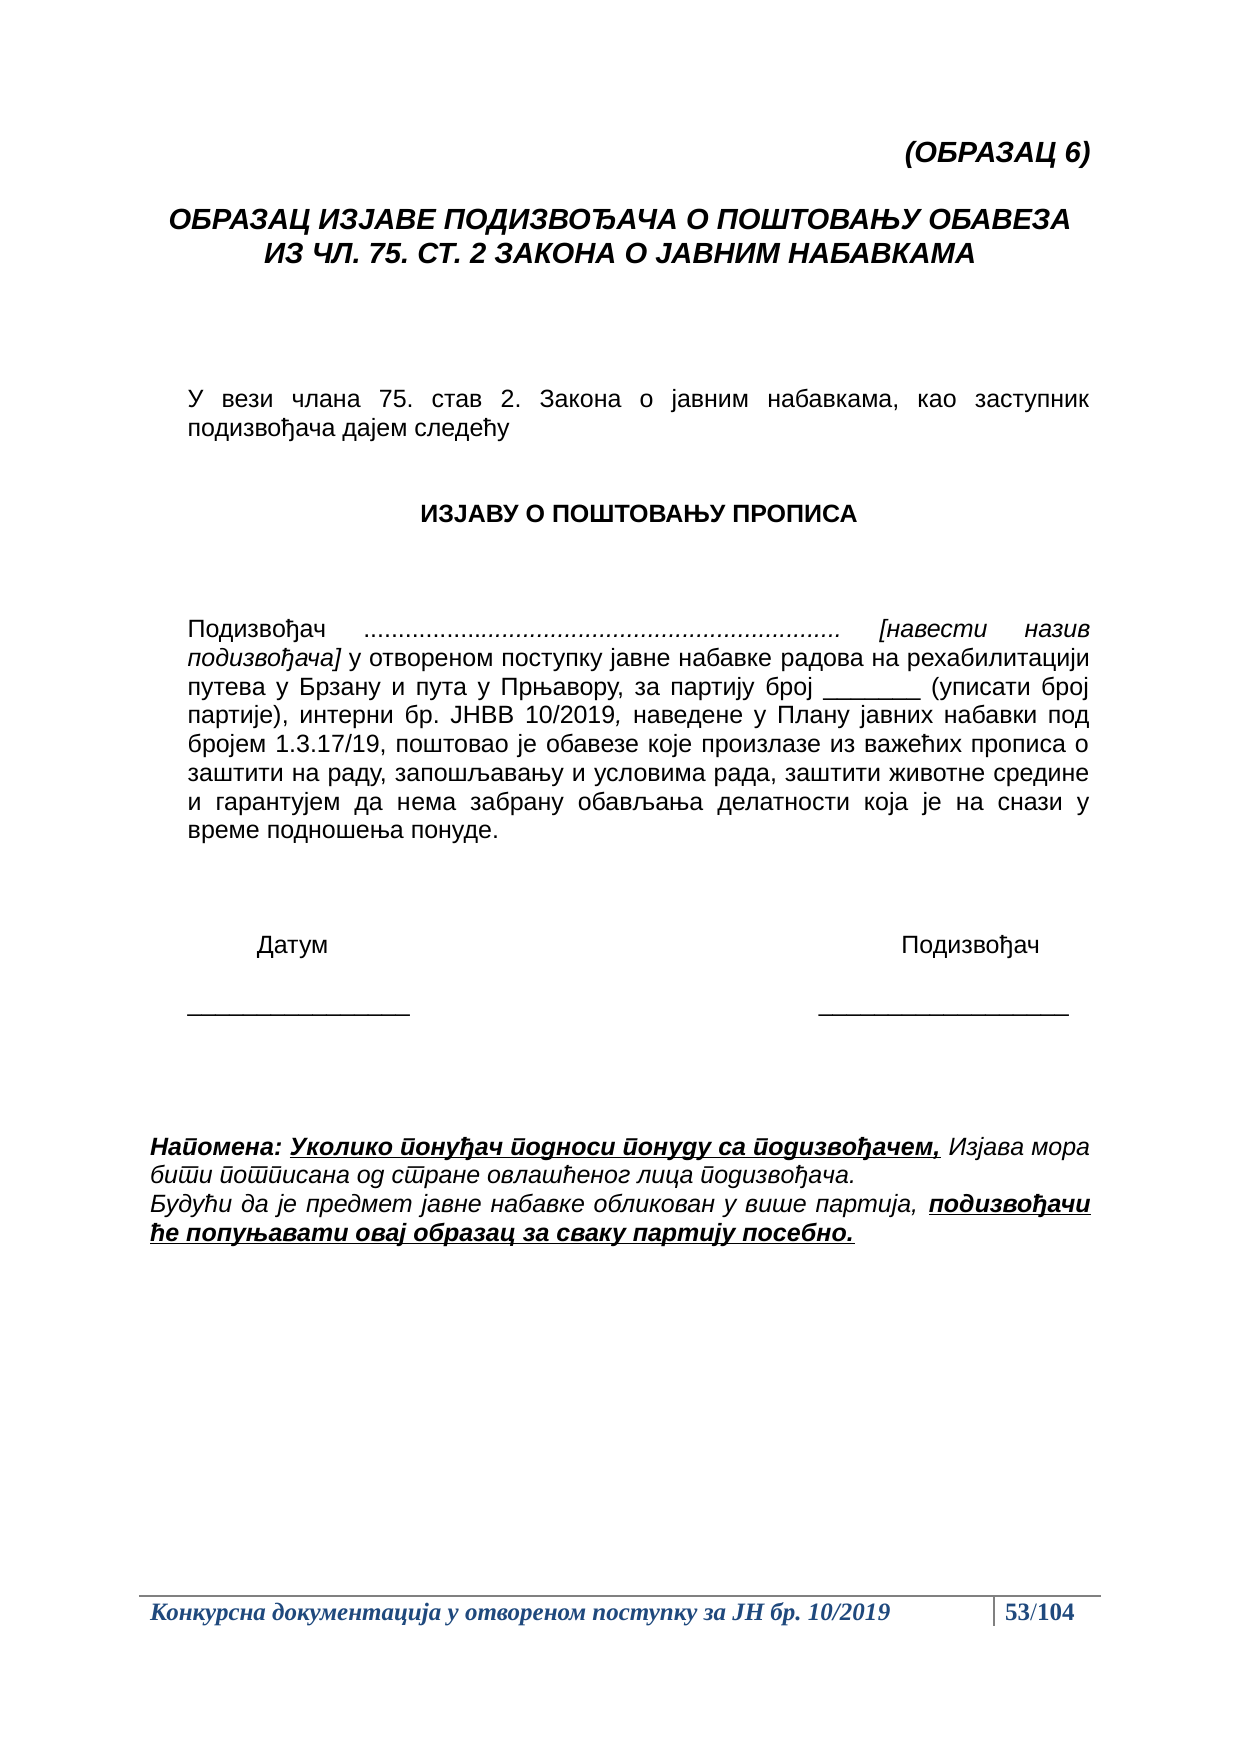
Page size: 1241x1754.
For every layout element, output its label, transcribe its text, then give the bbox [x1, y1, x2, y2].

text ИЗЈАВУ О ПОШТОВАЊУ ПРОПИСА [187, 499, 1090, 528]
text Будући да је предмет јавне набавке обликован у више партија, подизвођачи ће попуњавати овај образац за сваку партију посебно. [150, 1189, 1090, 1247]
text (ОБРАЗАЦ 6) [150, 135, 1090, 168]
text ________________ __________________ [187, 988, 1090, 1017]
text Напомена: Уколико понуђач подноси понуду са подизвођачем, Изјава мора бити потписана од стране овлашћеног лица подизвођача. [150, 1132, 1090, 1189]
text У вези члана 75. став 2. Закона о јавним набавкама, као заступник подизвођача дајем следећу [187, 384, 1090, 442]
text Подизвођач ..................................................................... [навести назив подизвођача] у отвореном поступку јавне набавке радова на рехабилитацији путева у Брзану и пута у Прњавору, за партију број _______ (уписати број партије), интерни бр. ЈНВВ 10/2019, наведене у Плану јавних набавки под бројем 1.3.17/19, поштовао је обавезе које произлазе из важећих прописа о заштити на раду, запошљавању и условима рада, заштити животне средине и гарантујем да нема забрану обављања делатности која је на снази у време подношења понуде. [187, 614, 1090, 844]
text Датум Подизвођач [187, 930, 1090, 959]
text ОБРАЗАЦ ИЗЈАВЕ ПОДИЗВОЂАЧА О ПОШТОВАЊУ ОБАВЕЗА ИЗ ЧЛ. 75. СТ. 2 ЗАКОНА О ЈАВНИМ НАБАВКАМА [150, 202, 1090, 269]
